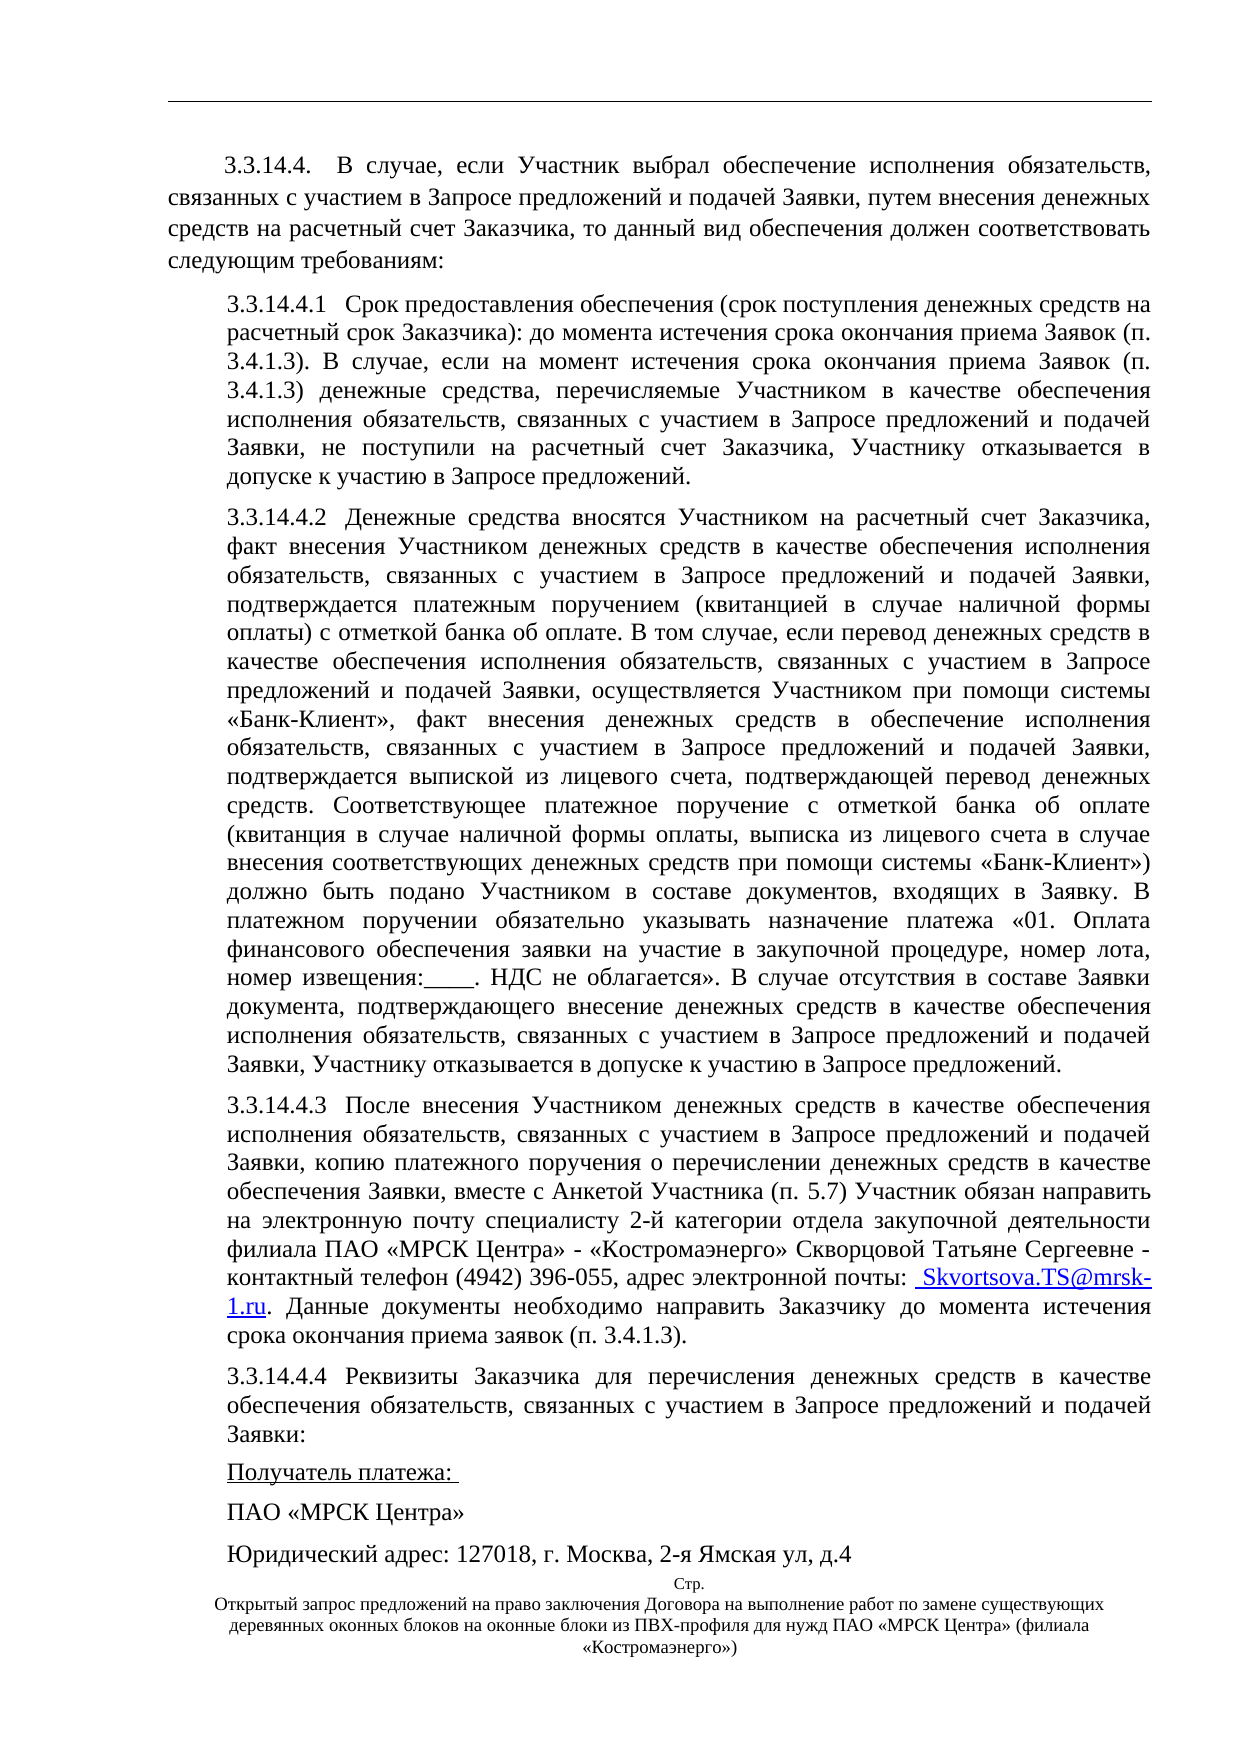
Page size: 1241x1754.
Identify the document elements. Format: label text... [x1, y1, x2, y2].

list Реквизиты Заказчика для перечисления денежных средств в качестве обеспечения обязательств, связанных с участием в Запросе предложений и подачей Заявки: [227, 1361, 1152, 1447]
list Срок предоставления обеспечения (срок поступления денежных средств на расчетный срок Заказчика): до момента истечения срока окончания приема Заявок (п. 3.4.1.3). В случае, если на момент истечения срока окончания приема Заявок (п. 3.4.1.3) денежные средства, перечисляемые Участником в качестве обеспечения исполнения обязательств, связанных с участием в Запросе предложений и подачей Заявки, не поступили на расчетный счет Заказчика, Участнику отказывается в допуске к участию в Запросе предложений. [227, 289, 1152, 490]
list Денежные средства вносятся Участником на расчетный счет Заказчика, факт внесения Участником денежных средств в качестве обеспечения исполнения обязательств, связанных с участием в Запросе предложений и подачей Заявки, подтверждается платежным поручением (квитанцией в случае наличной формы оплаты) с отметкой банка об оплате. В том случае, если перевод денежных средств в качестве обеспечения исполнения обязательств, связанных с участием в Запросе предложений и подачей Заявки, осуществляется Участником при помощи системы «Банк-Клиент», факт внесения денежных средств в обеспечение исполнения обязательств, связанных с участием в Запросе предложений и подачей Заявки, подтверждается выпиской из лицевого счета, подтверждающей перевод денежных средств. Соответствующее платежное поручение с отметкой банка об оплате (квитанция в случае наличной формы оплаты, выписка из лицевого счета в случае внесения соответствующих денежных средств при помощи системы «Банк-Клиент») должно быть подано Участником в составе документов, входящих в Заявку. В платежном поручении обязательно указывать назначение платежа «01. Оплата финансового обеспечения заявки на участие в закупочной процедуре, номер лота, номер извещения:____. НДС не облагается». В случае отсутствия в составе Заявки документа, подтверждающего внесение денежных средств в качестве обеспечения исполнения обязательств, связанных с участием в Запросе предложений и подачей Заявки, Участнику отказывается в допуске к участию в Запросе предложений. [227, 502, 1152, 1077]
text Юридический адрес: 127018, г. Москва, 2-я Ямская ул, д.4 [227, 1539, 1152, 1567]
text ПАО «МРСК Центра» [227, 1497, 1152, 1526]
list В случае, если Участник выбрал обеспечение исполнения обязательств, связанных с участием в Запросе предложений и подачей Заявки, путем внесения денежных средств на расчетный счет Заказчика, то данный вид обеспечения должен соответствовать следующим требованиям: [168, 150, 1152, 273]
list После внесения Участником денежных средств в качестве обеспечения исполнения обязательств, связанных с участием в Запросе предложений и подачей Заявки, копию платежного поручения о перечислении денежных средств в качестве обеспечения Заявки, вместе с Анкетой Участника (п. 5.7) Участник обязан направить на электронную почту специалисту 2-й категории отдела закупочной деятельности филиала ПАО «МРСК Центра» - «Костромаэнерго» Скворцовой Татьяне Сергеевне - контактный телефон (4942) 396-055, адрес электронной почты: Skvortsova.TS@mrsk-1.ru. Данные документы необходимо направить Заказчику до момента истечения срока окончания приема заявок (п. 3.4.1.3). [227, 1090, 1152, 1349]
text Получатель платежа: [227, 1460, 1152, 1485]
